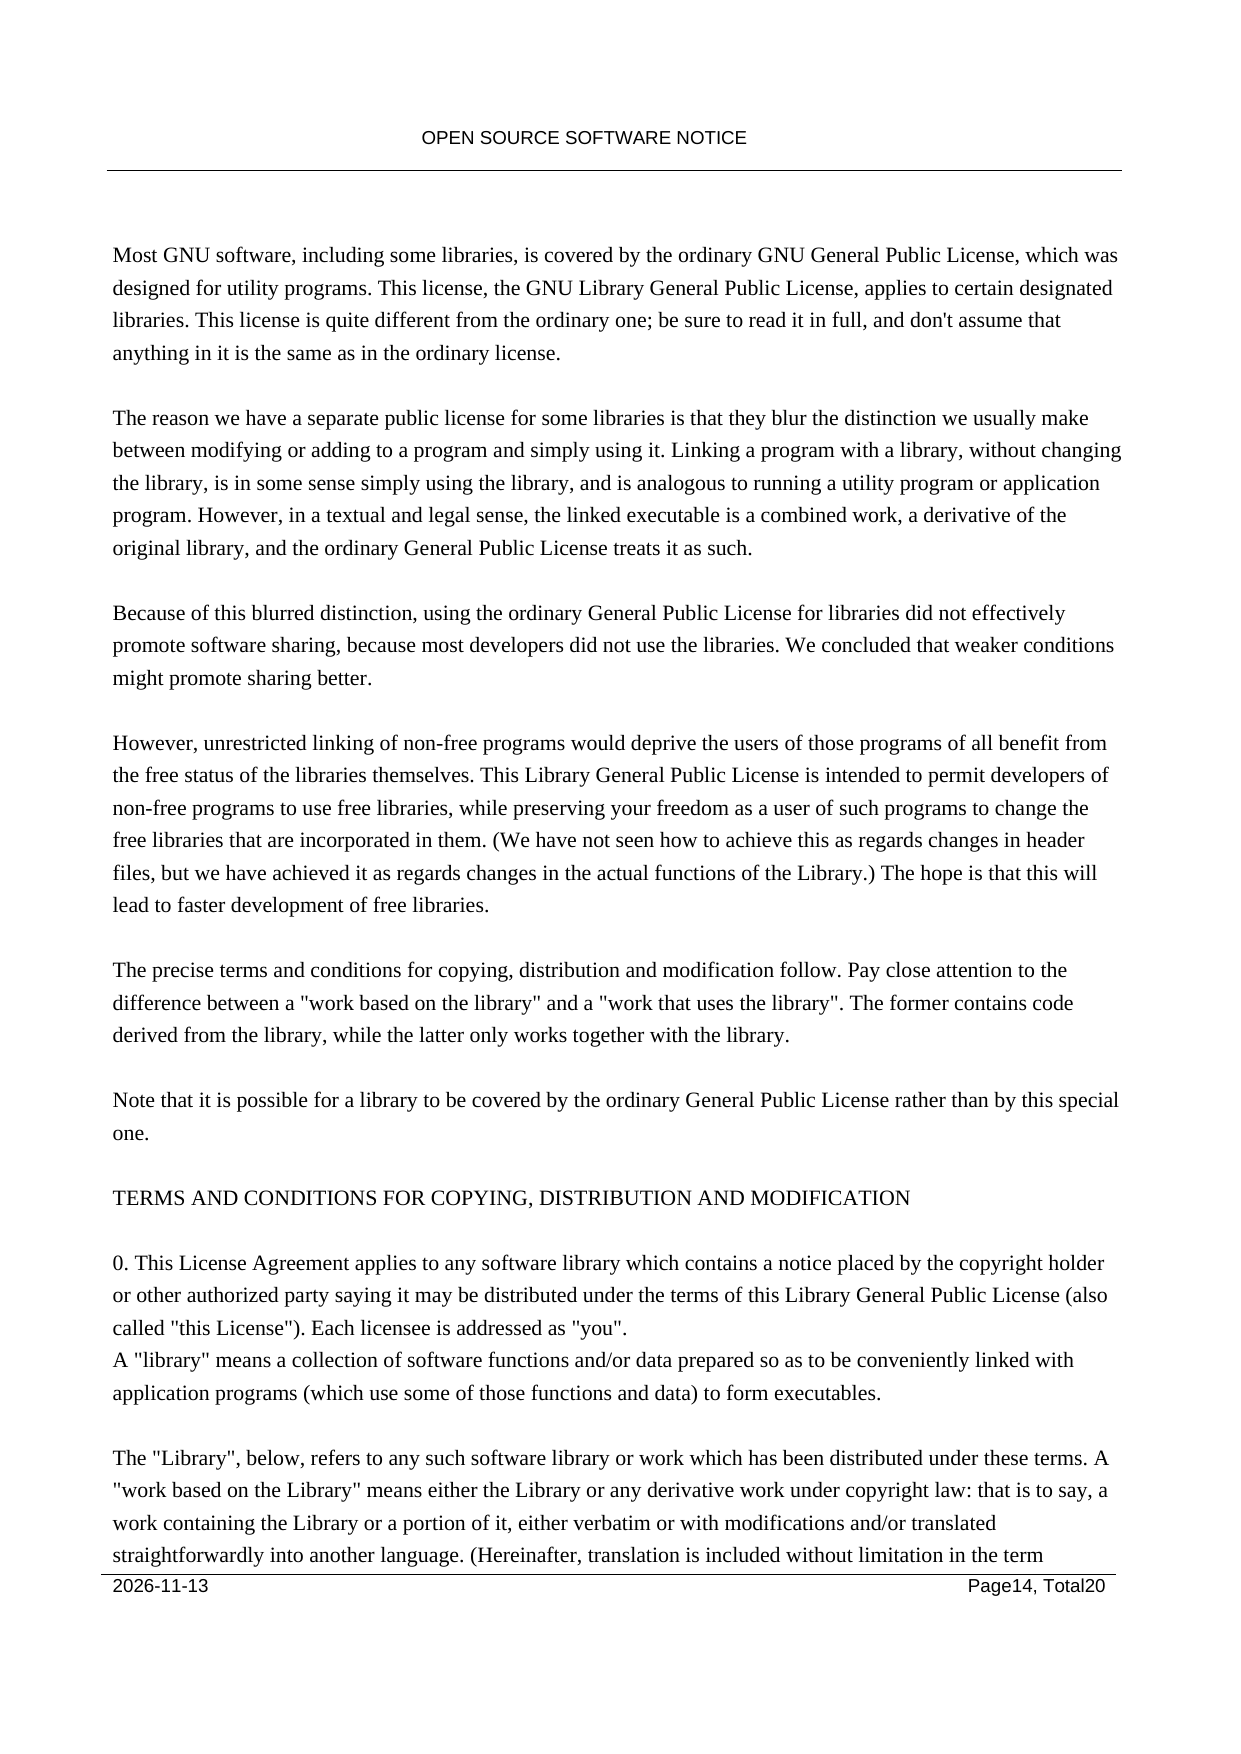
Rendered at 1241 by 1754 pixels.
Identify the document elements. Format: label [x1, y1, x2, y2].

text [112, 206, 1128, 1571]
